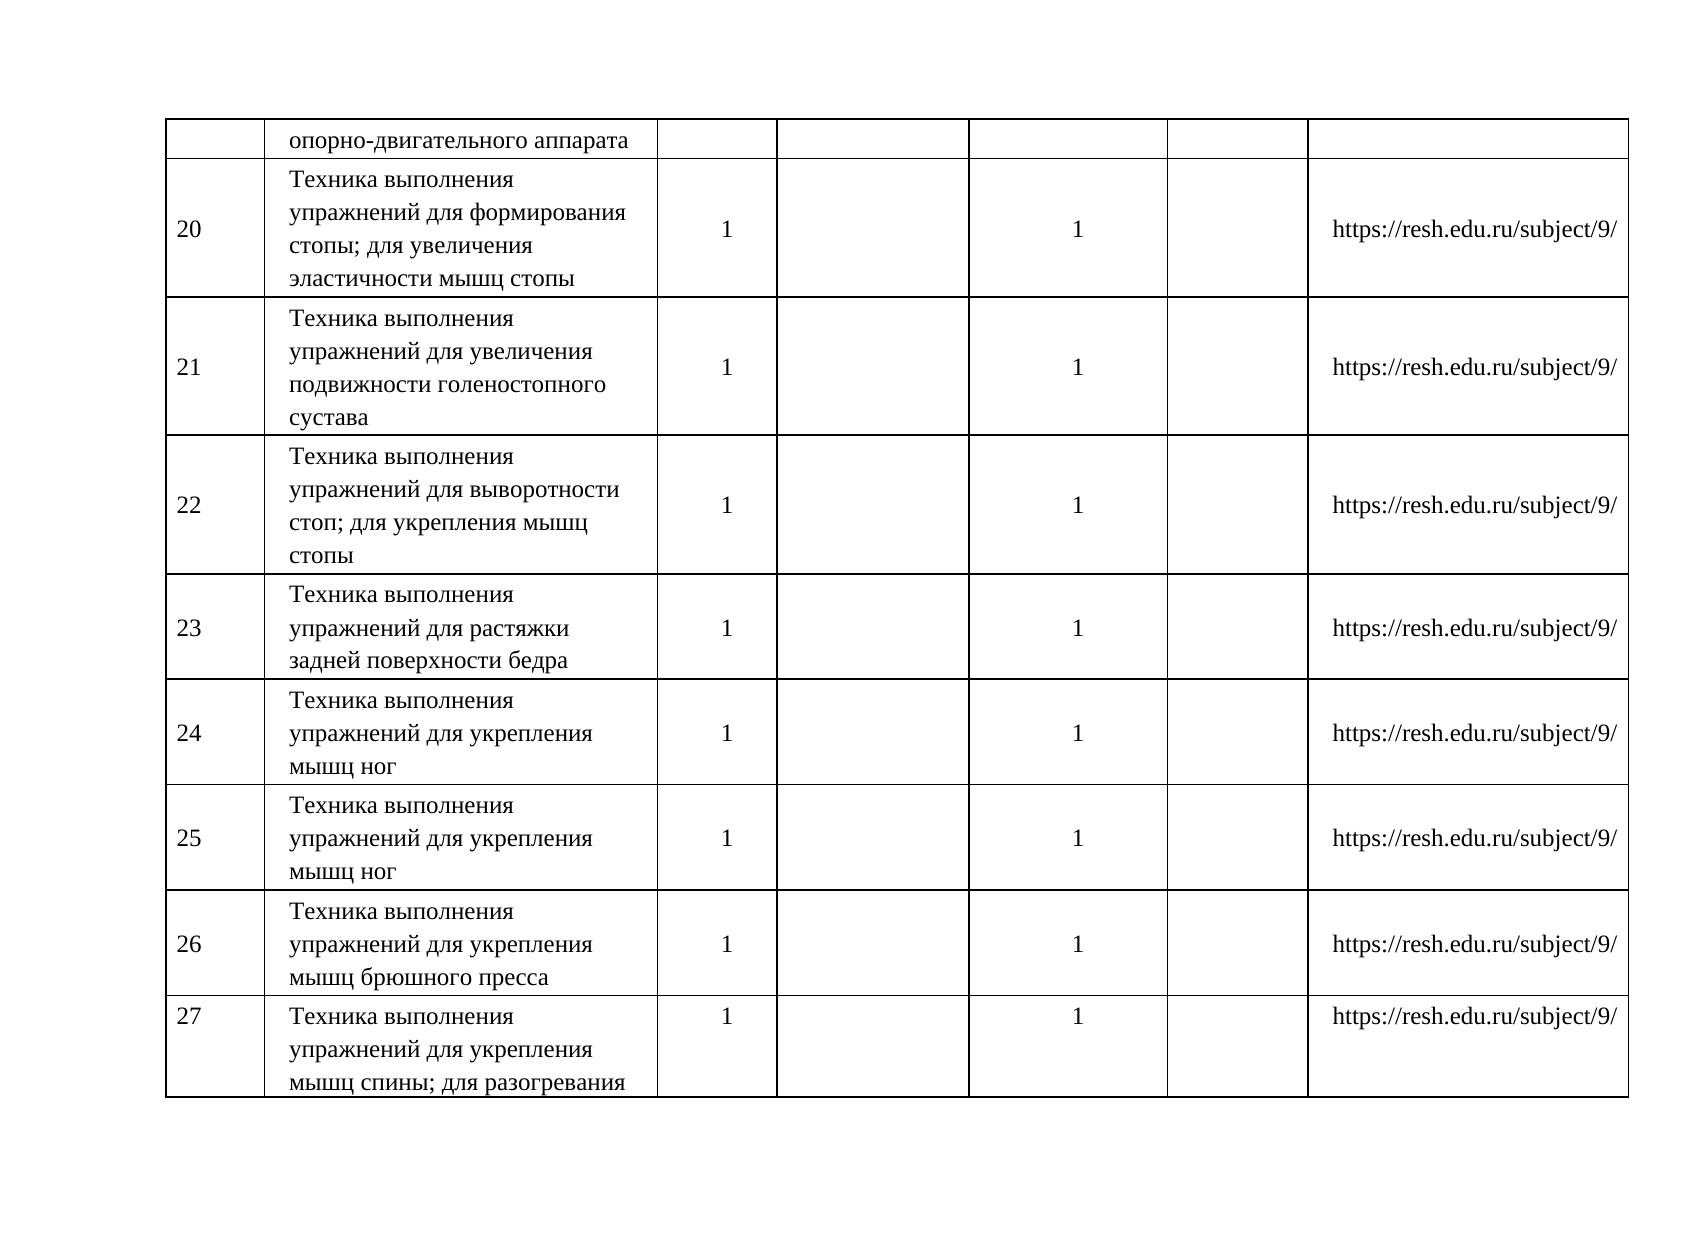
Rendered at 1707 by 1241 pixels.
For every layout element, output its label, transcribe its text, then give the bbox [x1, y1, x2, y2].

table_cell 1 [970, 298, 1167, 434]
table_cell 24 [167, 680, 264, 784]
table_cell 26 [167, 891, 264, 994]
table_cell https://resh.edu.ru/subject/9/ [1309, 680, 1628, 784]
table_cell [778, 436, 968, 573]
table_cell 25 [167, 785, 264, 889]
table_cell [1168, 891, 1307, 994]
table_cell Техника выполнения упражнений для укрепления мышц ног [265, 680, 657, 784]
table_cell https://resh.edu.ru/subject/9/ [1309, 785, 1628, 889]
table_cell Техника выполнения упражнений для укрепления мышц брюшного пресса [265, 891, 657, 994]
table_cell https://resh.edu.ru/subject/9/ [1309, 891, 1628, 994]
table_cell Техника выполнения упражнений для растяжки задней поверхности бедра [265, 575, 657, 678]
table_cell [1309, 996, 1628, 1096]
table_cell 1 [970, 996, 1167, 1096]
table_cell 1 [658, 996, 776, 1096]
table_cell 1 [970, 436, 1167, 573]
table_cell 1 [970, 120, 1167, 157]
table_cell https://resh.edu.ru/subject/9/ [1309, 575, 1628, 678]
table_cell [1168, 680, 1307, 784]
table_cell 1 [658, 575, 776, 678]
table_cell 27 [167, 996, 264, 1096]
table_cell Техника выполнения упражнений для выворотности стоп; для укрепления мышц стопы [265, 436, 657, 573]
table_cell 1 [658, 120, 776, 157]
table_cell 1 [658, 159, 776, 296]
table_cell 19 [167, 120, 264, 157]
table_cell [1168, 436, 1307, 573]
table_cell [1168, 298, 1307, 434]
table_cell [265, 996, 657, 1096]
table_cell 1 [658, 680, 776, 784]
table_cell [1309, 120, 1628, 157]
table_cell [778, 298, 968, 434]
table_cell 1 [970, 680, 1167, 784]
table_cell [778, 891, 968, 994]
table_cell 21 [167, 298, 264, 434]
table_cell https://resh.edu.ru/subject/9/ [1309, 436, 1628, 573]
table_cell Техника выполнения упражнений для формирования стопы; для увеличения эластичности мышц стопы [265, 159, 657, 296]
table_cell [778, 159, 968, 296]
table_cell [1168, 785, 1307, 889]
table_cell [778, 575, 968, 678]
table_cell [1168, 575, 1307, 678]
table_cell 20 [167, 159, 264, 296]
table_cell [778, 785, 968, 889]
table_cell [778, 680, 968, 784]
table_cell Техника выполнения упражнений для увеличения подвижности голеностопного сустава [265, 298, 657, 434]
table_cell Техника выполнения упражнений для укрепления мышц ног [265, 785, 657, 889]
table_cell 1 [970, 575, 1167, 678]
table_cell [1168, 996, 1307, 1096]
table_cell https://resh.edu.ru/subject/9/ [1309, 298, 1628, 434]
table_cell 1 [658, 298, 776, 434]
table_cell 22 [167, 436, 264, 573]
table_cell [778, 996, 968, 1096]
table_cell 23 [167, 575, 264, 678]
table_cell 1 [658, 891, 776, 994]
table_cell https://resh.edu.ru/subject/9/ [1309, 159, 1628, 296]
table_cell 1 [970, 159, 1167, 296]
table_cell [265, 120, 657, 157]
table_cell 1 [970, 891, 1167, 994]
table_cell [1168, 159, 1307, 296]
table_cell 1 [658, 436, 776, 573]
table_cell 1 [658, 785, 776, 889]
table_cell 1 [970, 785, 1167, 889]
table_cell [778, 120, 968, 157]
table_cell [1168, 120, 1307, 157]
